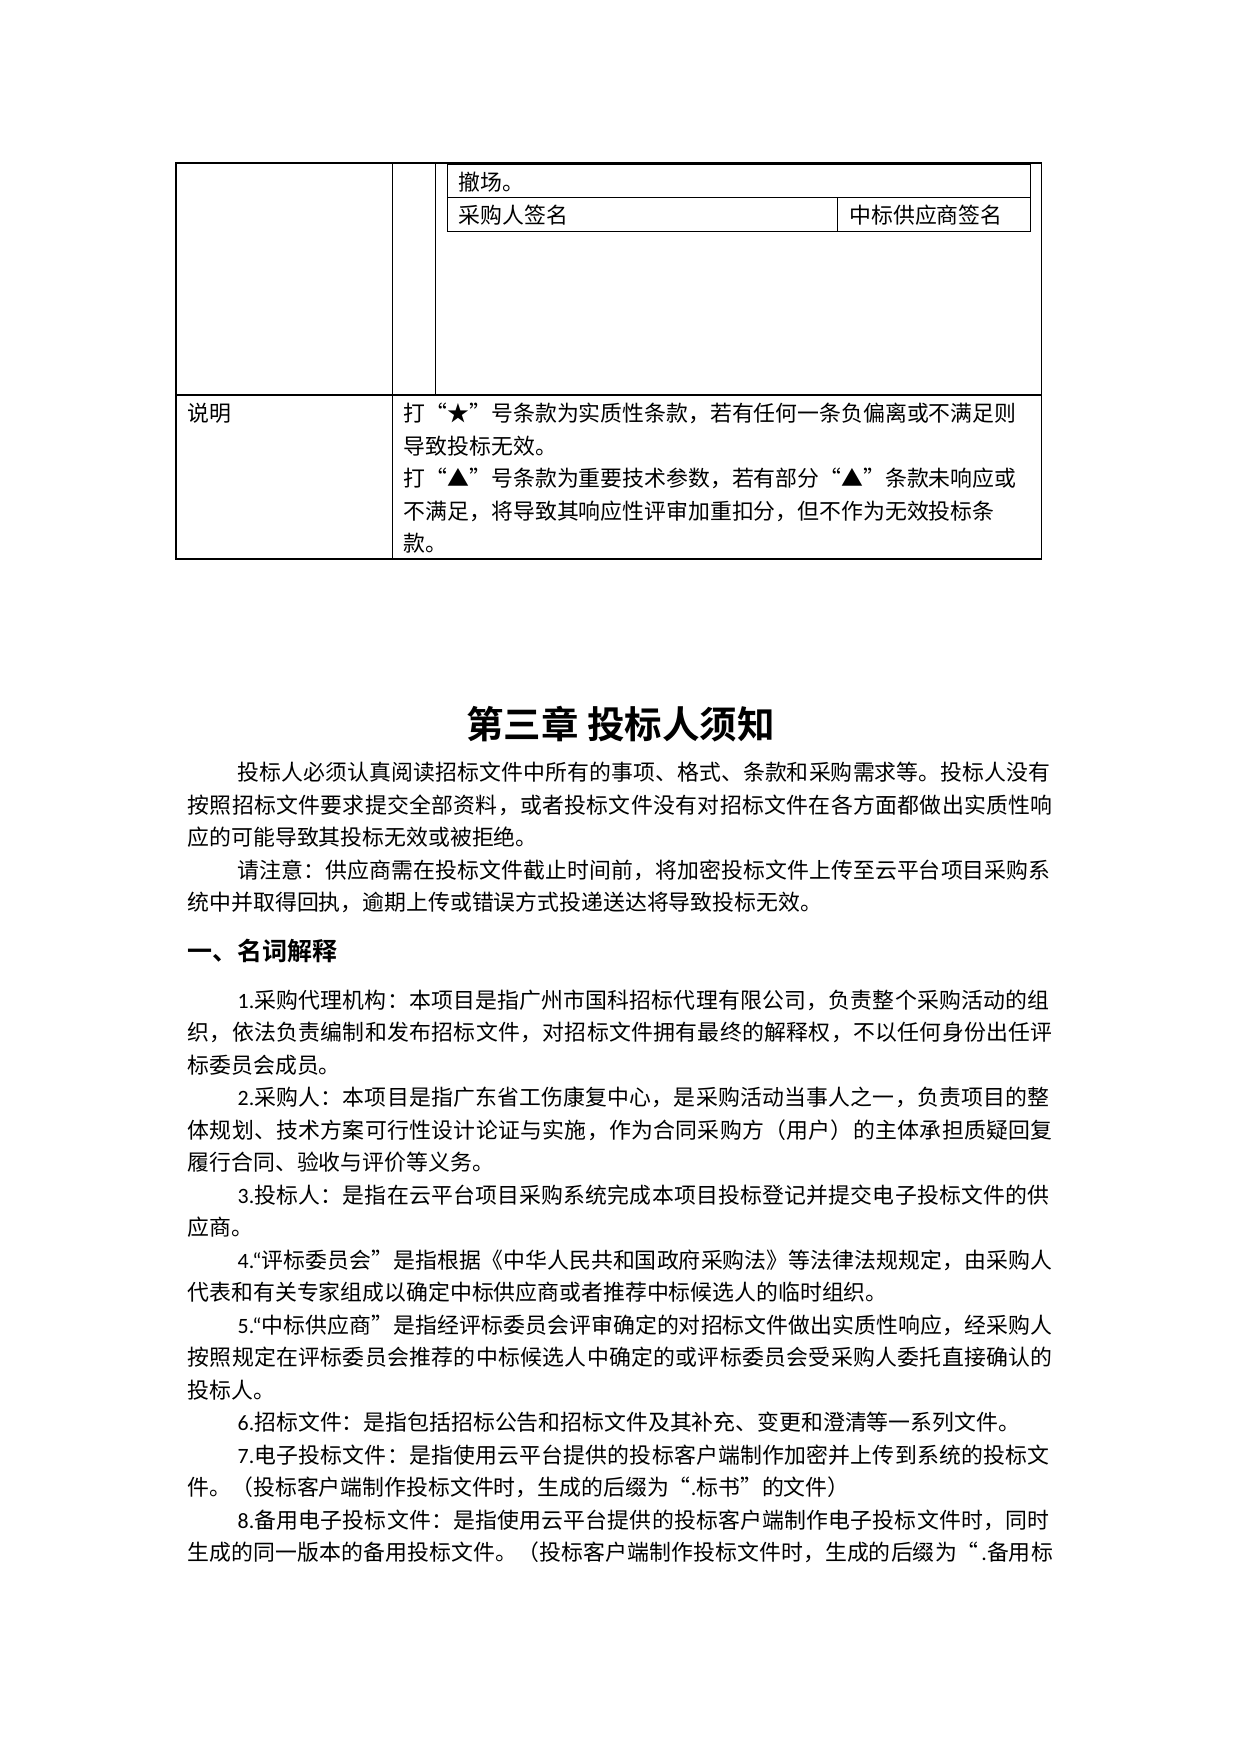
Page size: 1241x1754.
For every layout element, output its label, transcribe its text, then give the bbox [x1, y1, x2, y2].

table_cell 说明 [177, 396, 392, 558]
table_cell 1 [393, 164, 435, 394]
text 第三章 投标人须知 [187, 690, 1053, 755]
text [187, 1502, 1053, 1567]
text 7.电子投标文件：是指使用云平台提供的投标客户端制作加密并上传到系统的投标文件。（投标客户端制作投标文件时，生成的后缀为“.标书”的文件） [187, 1437, 1053, 1502]
text 2.采购人：本项目是指广东省工伤康复中心，是采购活动当事人之一，负责项目的整体规划、技术方案可行性设计论证与实施，作为合同采购方（用户）的主体承担质疑回复、履行合同、验收与评价等义务。 [187, 1080, 1053, 1177]
text 4.“评标委员会”是指根据《中华人民共和国政府采购法》等法律法规规定，由采购人代表和有关专家组成以确定中标供应商或者推荐中标候选人的临时组织。 [187, 1242, 1053, 1307]
text 5.“中标供应商”是指经评标委员会评审确定的对招标文件做出实质性响应，经采购人按照规定在评标委员会推荐的中标候选人中确定的或评标委员会受采购人委托直接确认的投标人。 [187, 1307, 1053, 1405]
table_cell [177, 164, 392, 394]
text 3.投标人：是指在云平台项目采购系统完成本项目投标登记并提交电子投标文件的供应商。 [187, 1177, 1053, 1242]
text 投标人必须认真阅读招标文件中所有的事项、格式、条款和采购需求等。投标人没有按照招标文件要求提交全部资料，或者投标文件没有对招标文件在各方面都做出实质性响应的可能导致其投标无效或被拒绝。 [187, 755, 1053, 852]
text 请注意：供应商需在投标文件截止时间前，将加密投标文件上传至云平台项目采购系统中并取得回执，逾期上传或错误方式投递送达将导致投标无效。 [187, 852, 1053, 917]
table_cell 打“★”号条款为实质性条款，若有任何一条负偏离或不满足则导致投标无效。 打“▲”号条款为重要技术参数，若有部分“▲”条款未响应或不满足，将导致其响应性评审加重扣分，但不作为无效投标条款。 [393, 396, 1041, 558]
text 6.招标文件：是指包括招标公告和招标文件及其补充、变更和澄清等一系列文件。 [187, 1405, 1053, 1437]
text 1.采购代理机构：本项目是指广州市国科招标代理有限公司，负责整个采购活动的组织，依法负责编制和发布招标文件，对招标文件拥有最终的解释权，不以任何身份出任评标委员会成员。 [187, 982, 1053, 1080]
text 一、名词解释 [187, 917, 1053, 982]
